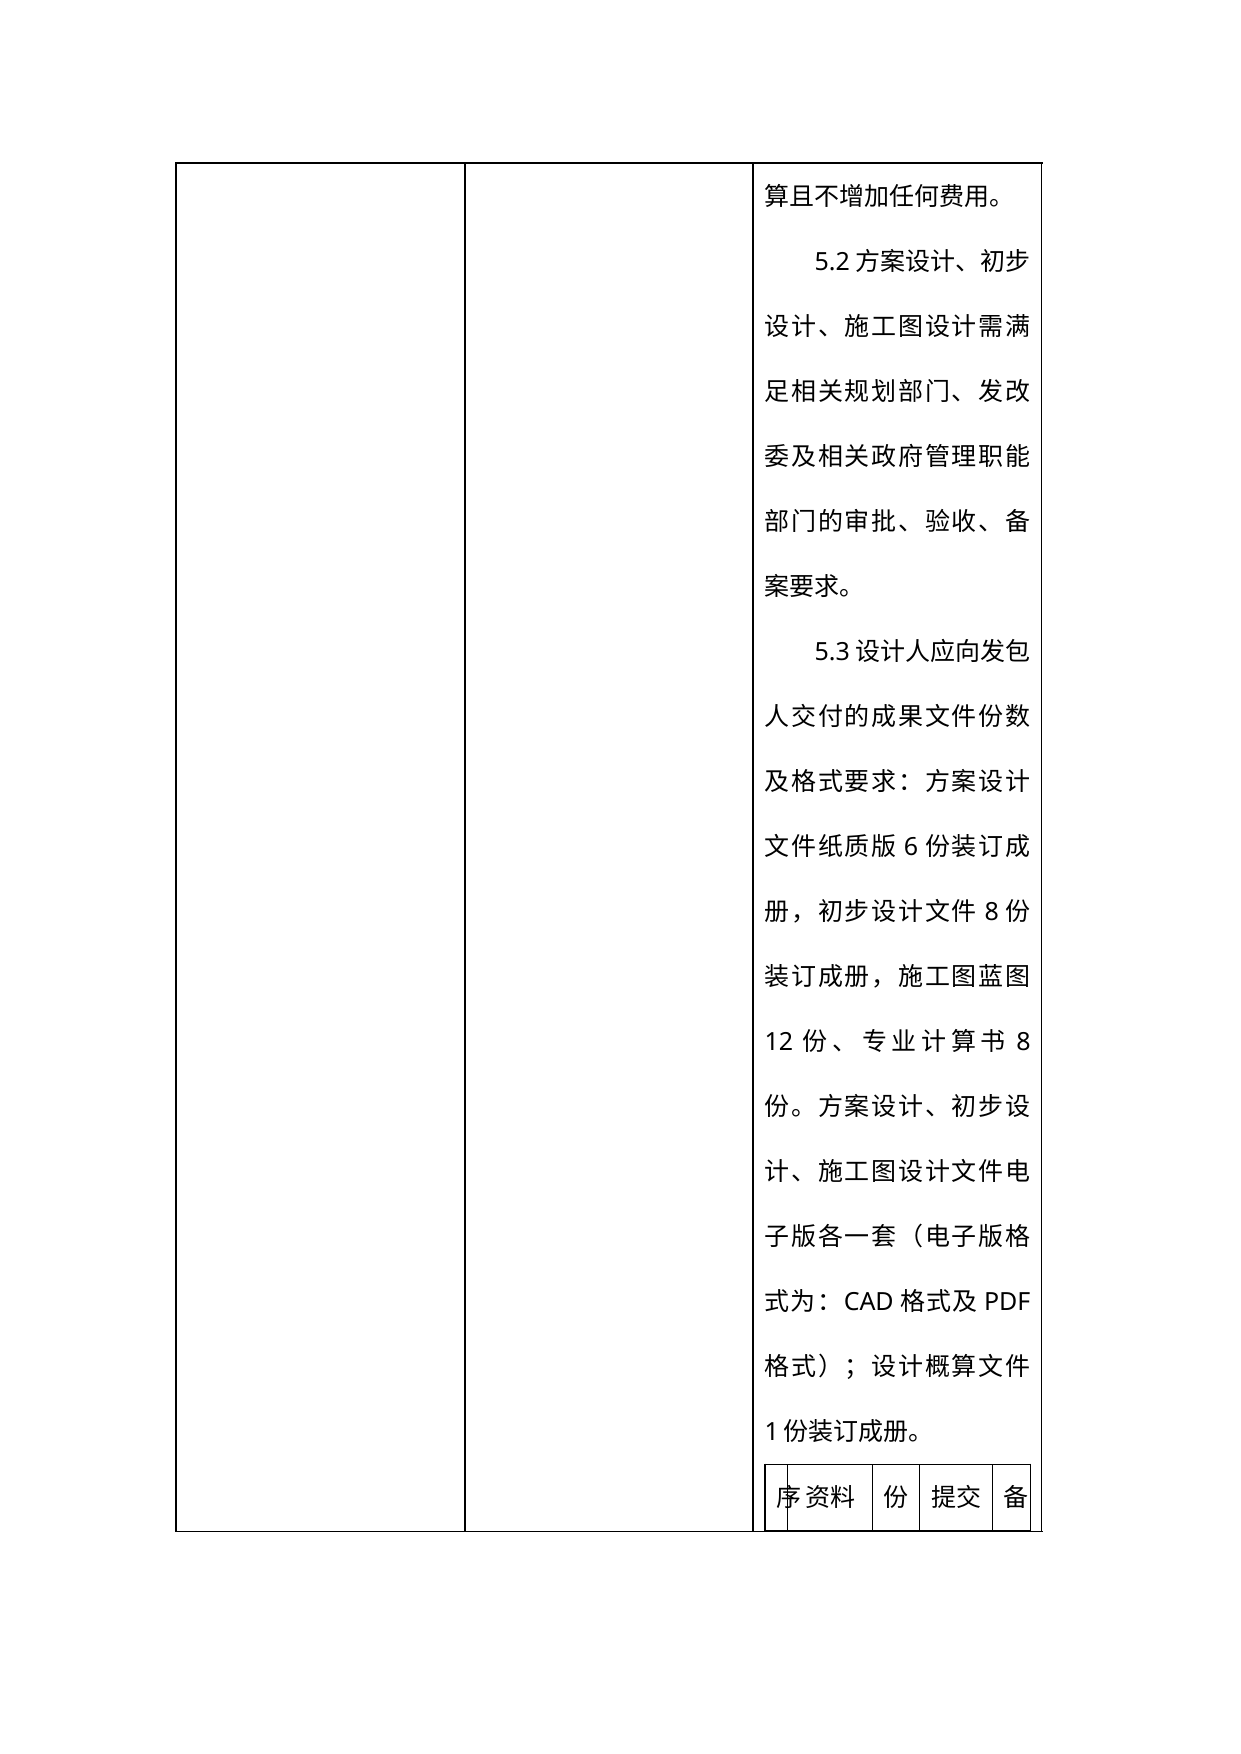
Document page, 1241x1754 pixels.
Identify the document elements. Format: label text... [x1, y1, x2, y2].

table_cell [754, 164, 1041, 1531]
table_cell 1 [177, 164, 464, 1531]
table_cell [466, 164, 752, 1531]
